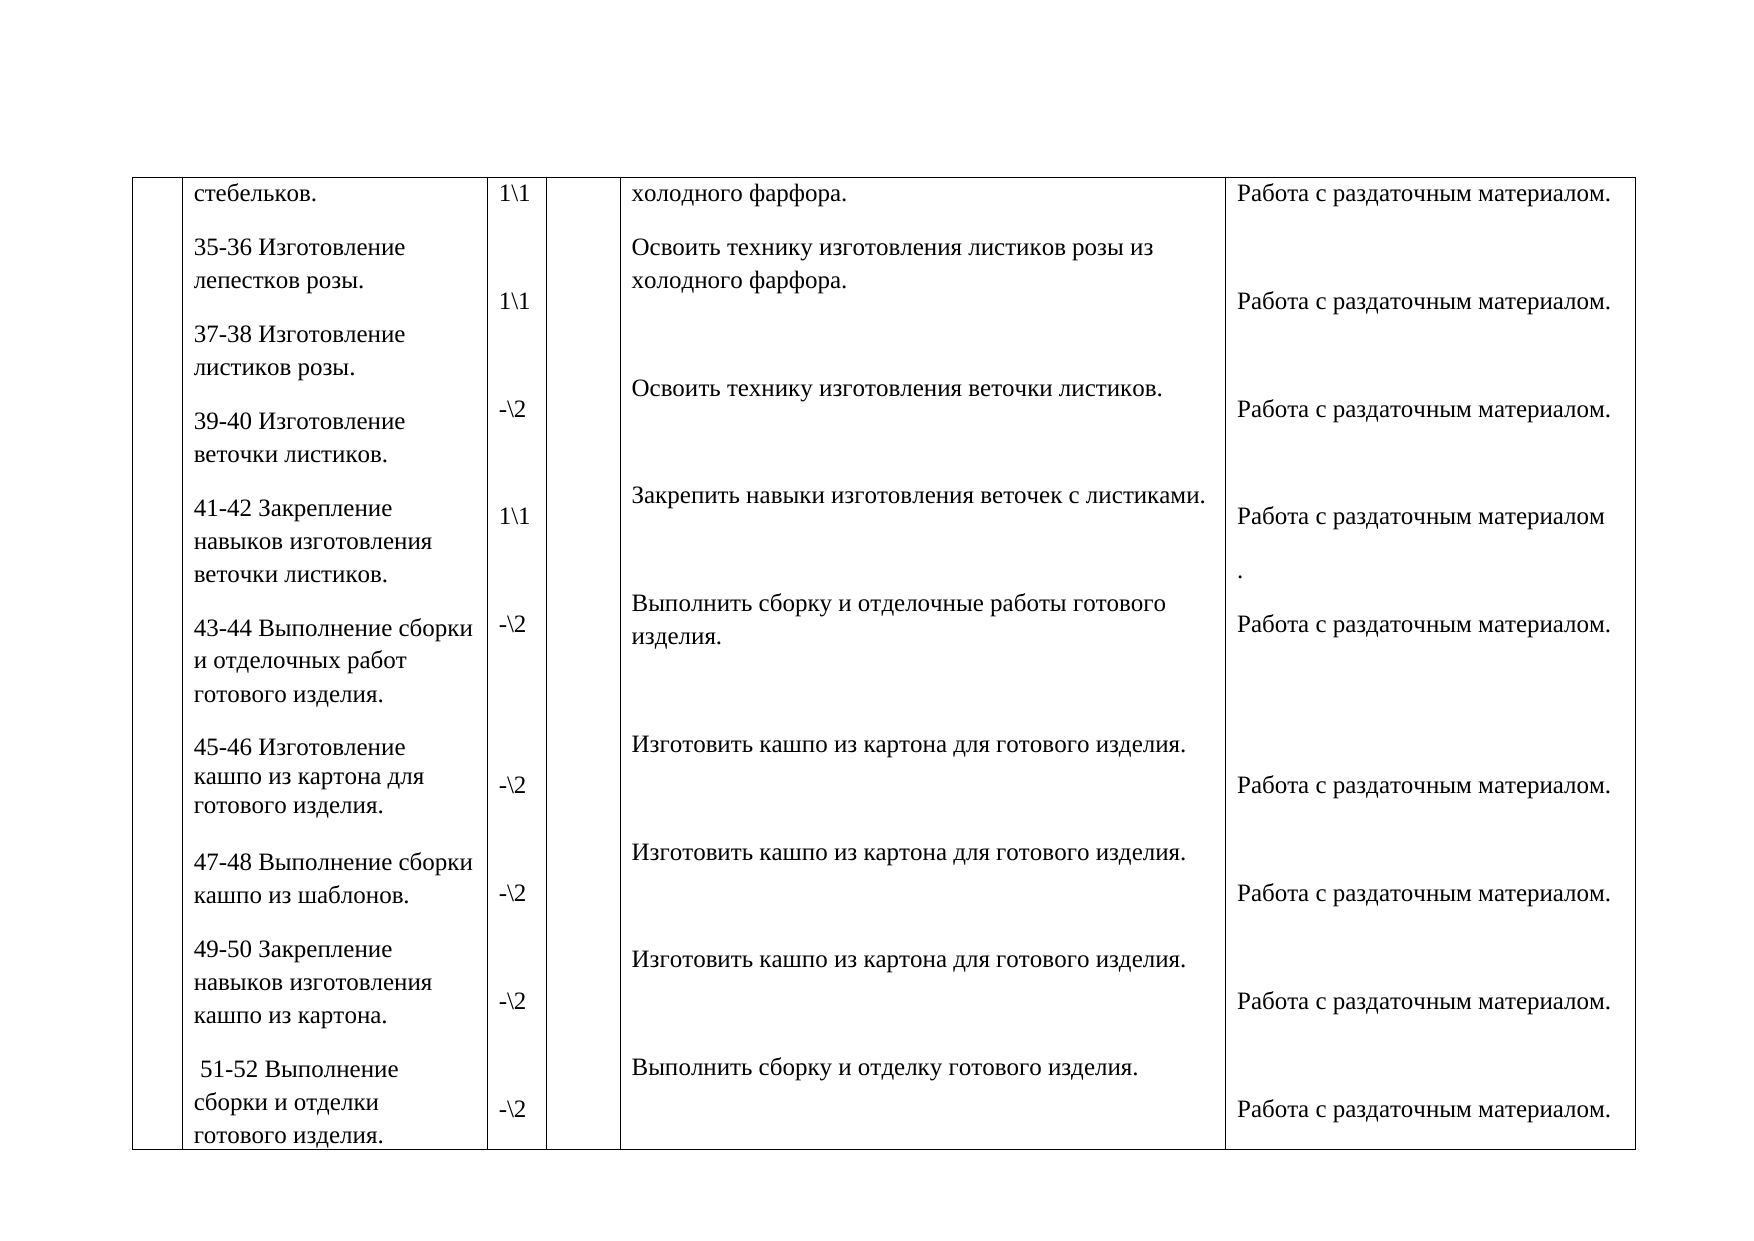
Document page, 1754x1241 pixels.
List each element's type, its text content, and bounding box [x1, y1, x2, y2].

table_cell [183, 178, 487, 1149]
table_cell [1226, 178, 1635, 1149]
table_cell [621, 178, 1225, 1149]
table_cell 3 [133, 178, 182, 1149]
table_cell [488, 178, 546, 1149]
table_cell [547, 178, 620, 1149]
